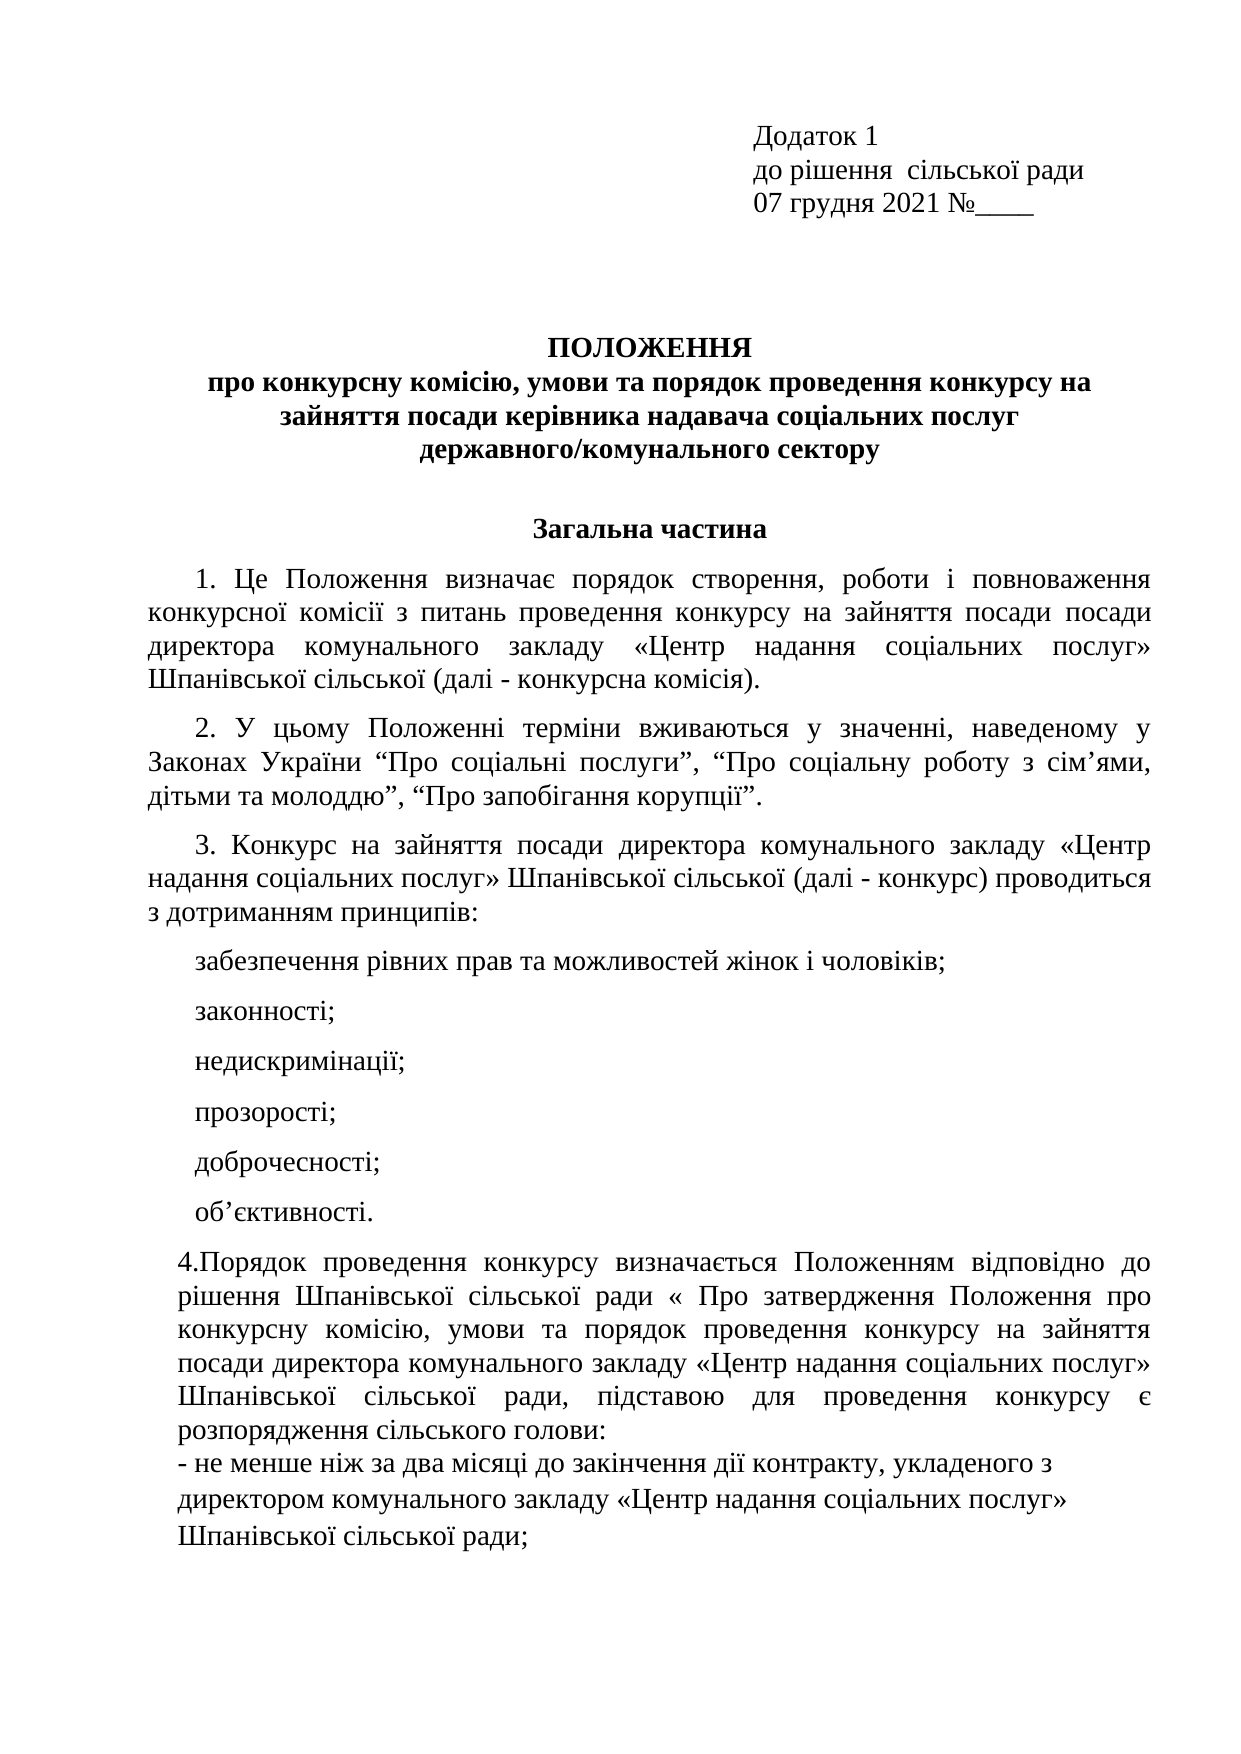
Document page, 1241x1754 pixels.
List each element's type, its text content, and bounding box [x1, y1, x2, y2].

text 1. Це Положення визначає порядок створення, роботи і повноваження конкурсної комісії з питань проведення конкурсу на зайняття посади посади директора комунального закладу «Центр надання соціальних послуг» Шпанівської сільської (далі - конкурсна комісія). [148, 561, 1152, 695]
text 07 грудня 2021 №____ [753, 185, 1105, 219]
text Додаток 1 [753, 118, 1105, 152]
text об’єктивності. [148, 1194, 1152, 1228]
text недискримінації; [148, 1043, 1152, 1077]
text 3. Конкурс на зайняття посади директора комунального закладу «Центр надання соціальних послуг» Шпанівської сільської (далі - конкурс) проводиться з дотриманням принципів: [148, 827, 1152, 927]
list 4.Порядок проведення конкурсу визначається Положенням відповідно до рішення Шпанівської сільської ради « Про затвердження Положення про конкурсну комісію, умови та порядок проведення конкурсу на зайняття посади директора комунального закладу «Центр надання соціальних послуг» Шпанівської сільської ради, підставою для проведення конкурсу є розпорядження сільського голови: [177, 1244, 1152, 1446]
text ПОЛОЖЕННЯ про конкурсну комісію, умови та порядок проведення конкурсу на зайняття посади керівника надавача соціальних послуг державного/комунального сектору [194, 331, 1105, 465]
text законності; [148, 993, 1152, 1027]
text прозорості; [148, 1094, 1152, 1127]
text 2. У цьому Положенні терміни вживаються у значенні, наведеному у Законах України “Про соціальні послуги”, “Про соціальну роботу з сім’ями, дітьми та молоддю”, “Про запобігання корупції”. [148, 711, 1152, 811]
text доброчесності; [148, 1144, 1152, 1177]
text до рішення сільської ради [753, 152, 1105, 185]
text Загальна частина [194, 512, 1105, 545]
text - не менше ніж за два місяці до закінчення дії контракту, укладеного з директором комунального закладу «Центр надання соціальних послуг» Шпанівської сільської ради; [177, 1446, 1152, 1551]
text забезпечення рівних прав та можливостей жінок і чоловіків; [148, 943, 1152, 977]
